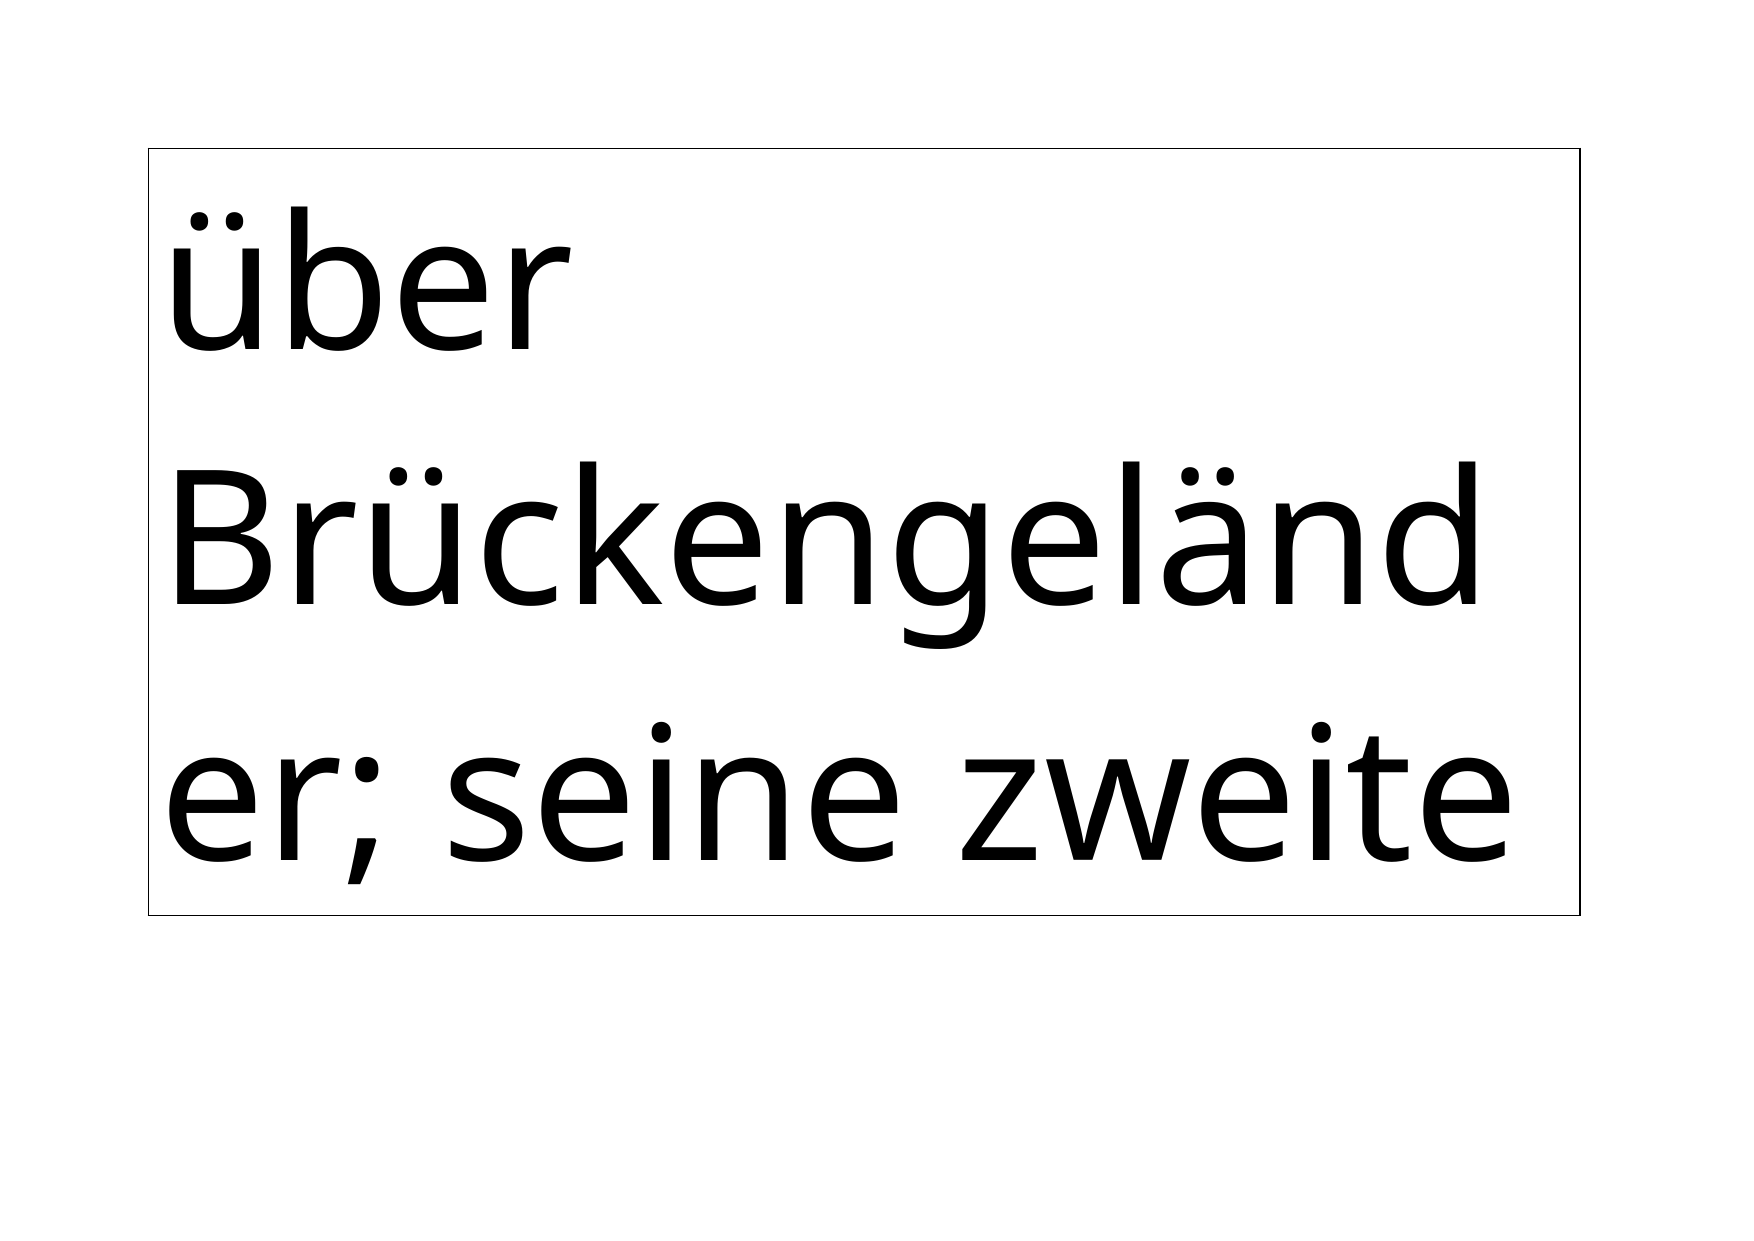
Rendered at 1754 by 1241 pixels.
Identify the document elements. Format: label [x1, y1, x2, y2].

table_cell [149, 149, 1579, 915]
